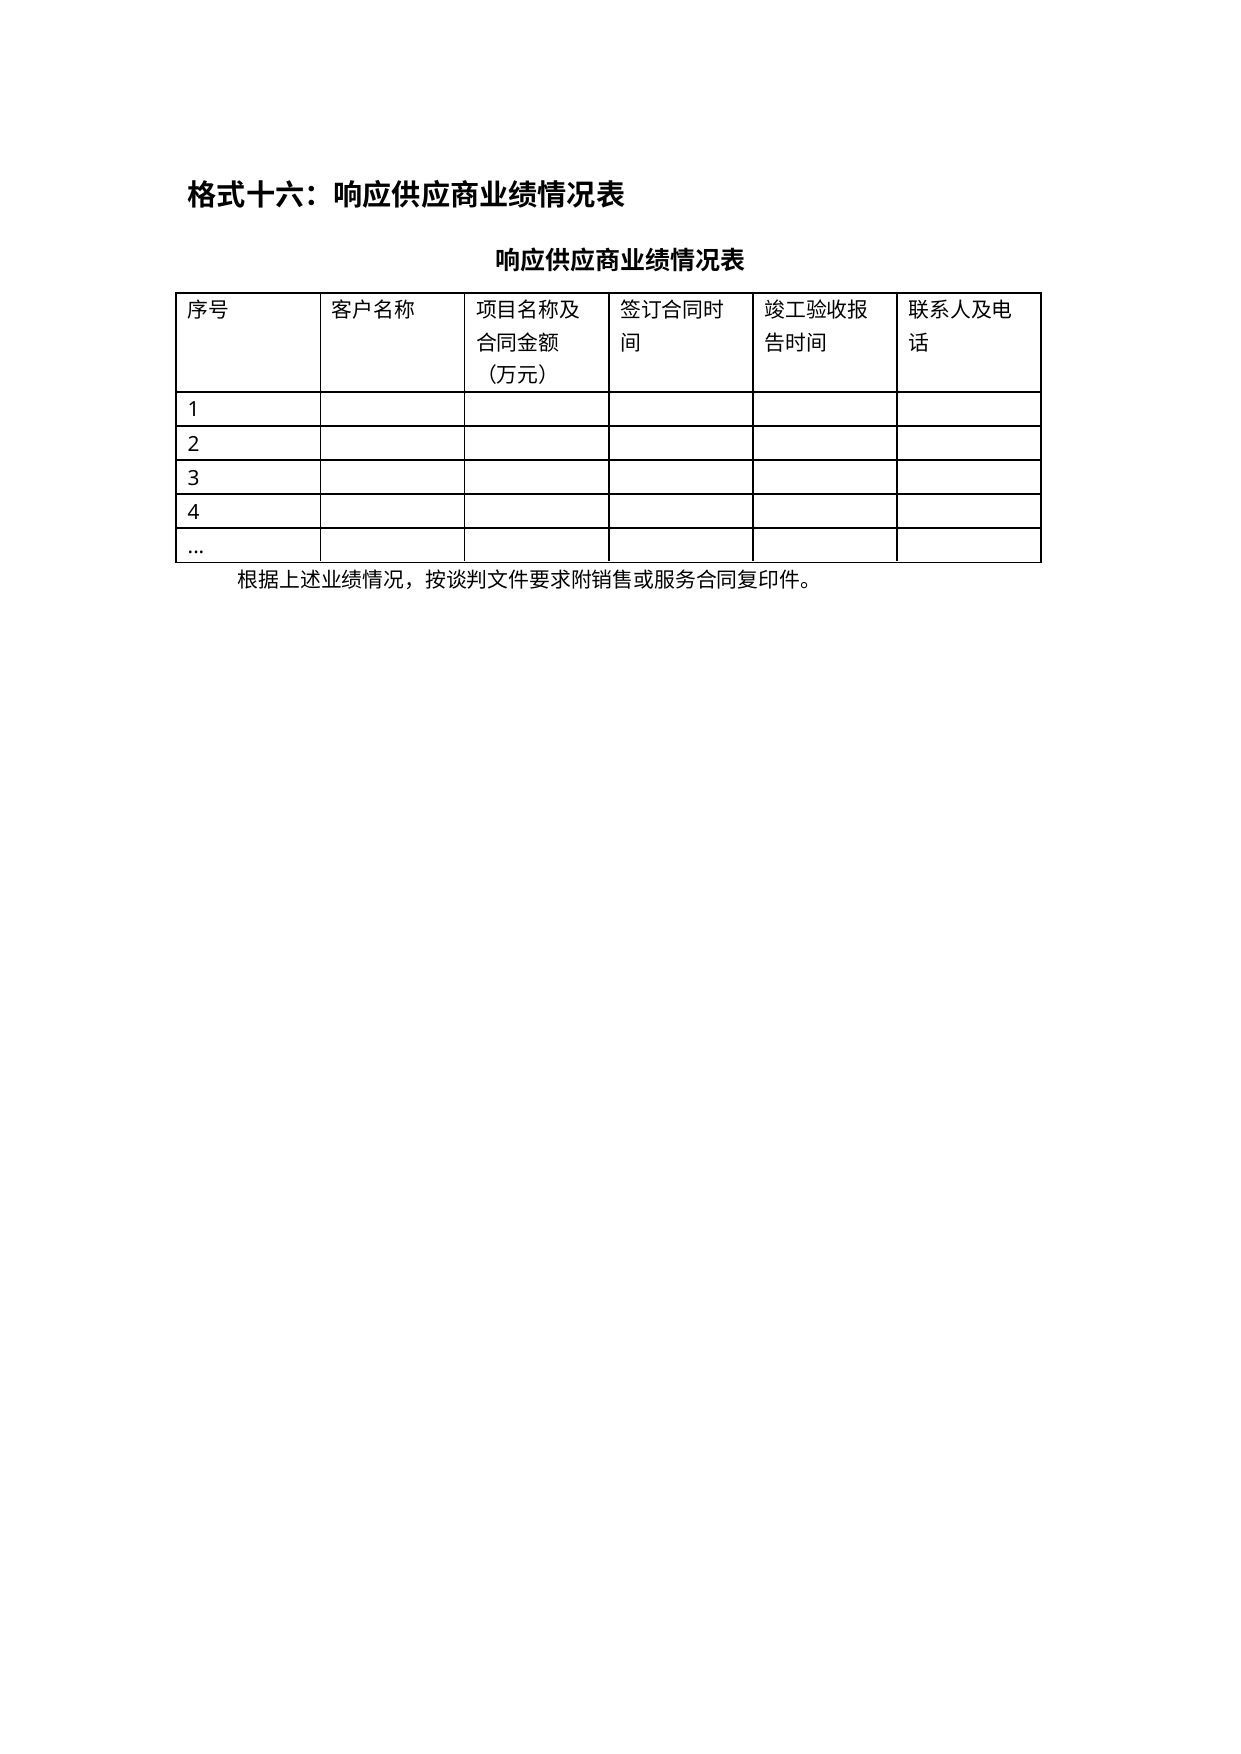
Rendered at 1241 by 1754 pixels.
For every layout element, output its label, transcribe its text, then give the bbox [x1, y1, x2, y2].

table_cell [754, 529, 896, 561]
table_cell [321, 461, 464, 493]
table_cell ... [177, 529, 320, 561]
table_header 联系人及电话 [898, 294, 1040, 391]
table_cell [898, 529, 1040, 561]
table_cell [321, 529, 464, 561]
table_cell [754, 495, 896, 527]
table_cell [321, 495, 464, 527]
table_cell [610, 529, 752, 561]
table_cell [898, 461, 1040, 493]
table_cell 4 [177, 495, 320, 527]
table_cell [465, 495, 608, 527]
table_header 序号 [177, 294, 320, 391]
table_cell [754, 461, 896, 493]
table_cell 3 [177, 461, 320, 493]
table_header 项目名称及合同金额（万元） [465, 294, 608, 391]
table_cell [898, 495, 1040, 527]
text 响应供应商业绩情况表 [187, 227, 1053, 292]
table_cell [465, 393, 608, 425]
table_cell [898, 393, 1040, 425]
table_cell [610, 495, 752, 527]
table_cell [754, 427, 896, 459]
table_cell [465, 461, 608, 493]
table_header 竣工验收报告时间 [754, 294, 896, 391]
table_cell [321, 427, 464, 459]
table_cell [610, 393, 752, 425]
table_cell [754, 393, 896, 425]
table_cell [465, 427, 608, 459]
table_header 签订合同时间 [610, 294, 752, 391]
table_cell [465, 529, 608, 561]
text 根据上述业绩情况，按谈判文件要求附销售或服务合同复印件。 [187, 563, 1053, 595]
table_cell 2 [177, 427, 320, 459]
table_cell [321, 393, 464, 425]
text 格式十六：响应供应商业绩情况表 [187, 162, 1053, 227]
table_header 客户名称 [321, 294, 464, 391]
table_cell [898, 427, 1040, 459]
table_cell [610, 461, 752, 493]
table_cell [610, 427, 752, 459]
table_cell 1 [177, 393, 320, 425]
